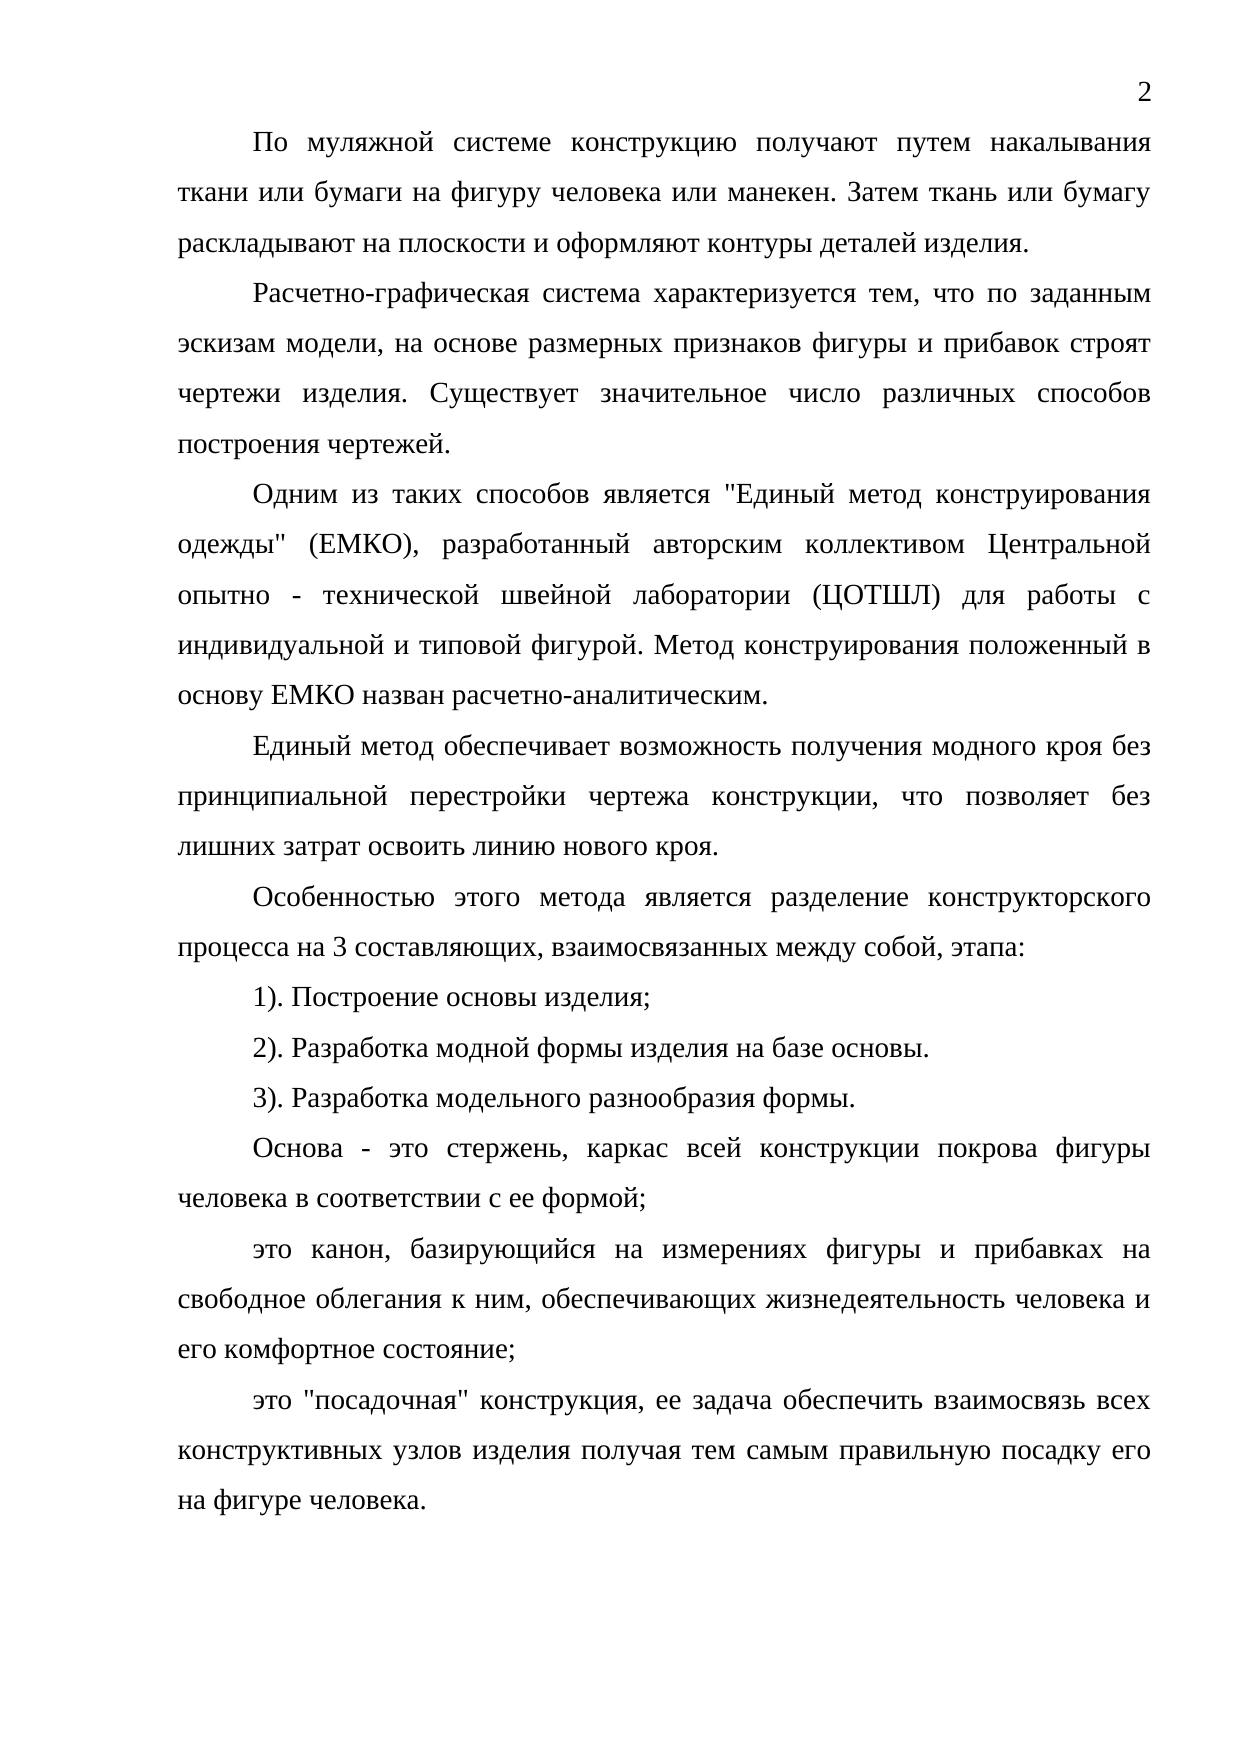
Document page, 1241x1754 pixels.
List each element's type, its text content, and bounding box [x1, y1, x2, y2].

text 1). Построение основы изделия; [177, 979, 1152, 1013]
text Одним из таких способов является "Единый метод конструирования одежды" (ЕМКО), разработанный авторским коллективом Центральной опытно - технической швейной лаборатории (ЦОТШЛ) для работы с индивидуальной и типовой фигурой. Метод конструирования положенный в основу ЕМКО назван расчетно-аналитическим. [177, 476, 1152, 711]
text Основа - это стержень, каркас всей конструкции покрова фигуры человека в соответствии с ее формой; [177, 1130, 1152, 1214]
text 2). Разработка модной формы изделия на базе основы. [177, 1030, 1152, 1063]
text 3). Разработка модельного разнообразия формы. [177, 1080, 1152, 1113]
text это канон, базирующийся на измерениях фигуры и прибавках на свободное облегания к ним, обеспечивающих жизнедеятельность человека и его комфортное состояние; [177, 1231, 1152, 1365]
text это "посадочная" конструкция, ее задача обеспечить взаимосвязь всех конструктивных узлов изделия получая тем самым правильную посадку его на фигуре человека. [177, 1382, 1152, 1516]
text Единый метод обеспечивает возможность получения модного кроя без принципиальной перестройки чертежа конструкции, что позволяет без лишних затрат освоить линию нового кроя. [177, 728, 1152, 862]
text Особенностью этого метода является разделение конструкторского процесса на 3 составляющих, взаимосвязанных между собой, этапа: [177, 879, 1152, 963]
text Расчетно-графическая система характеризуется тем, что по заданным эскизам модели, на основе размерных признаков фигуры и прибавок строят чертежи изделия. Существует значительное число различных способов построения чертежей. [177, 275, 1152, 459]
text По муляжной системе конструкцию получают путем накалывания ткани или бумаги на фигуру человека или манекен. Затем ткань или бумагу раскладывают на плоскости и оформляют контуры деталей изделия. [177, 124, 1152, 258]
